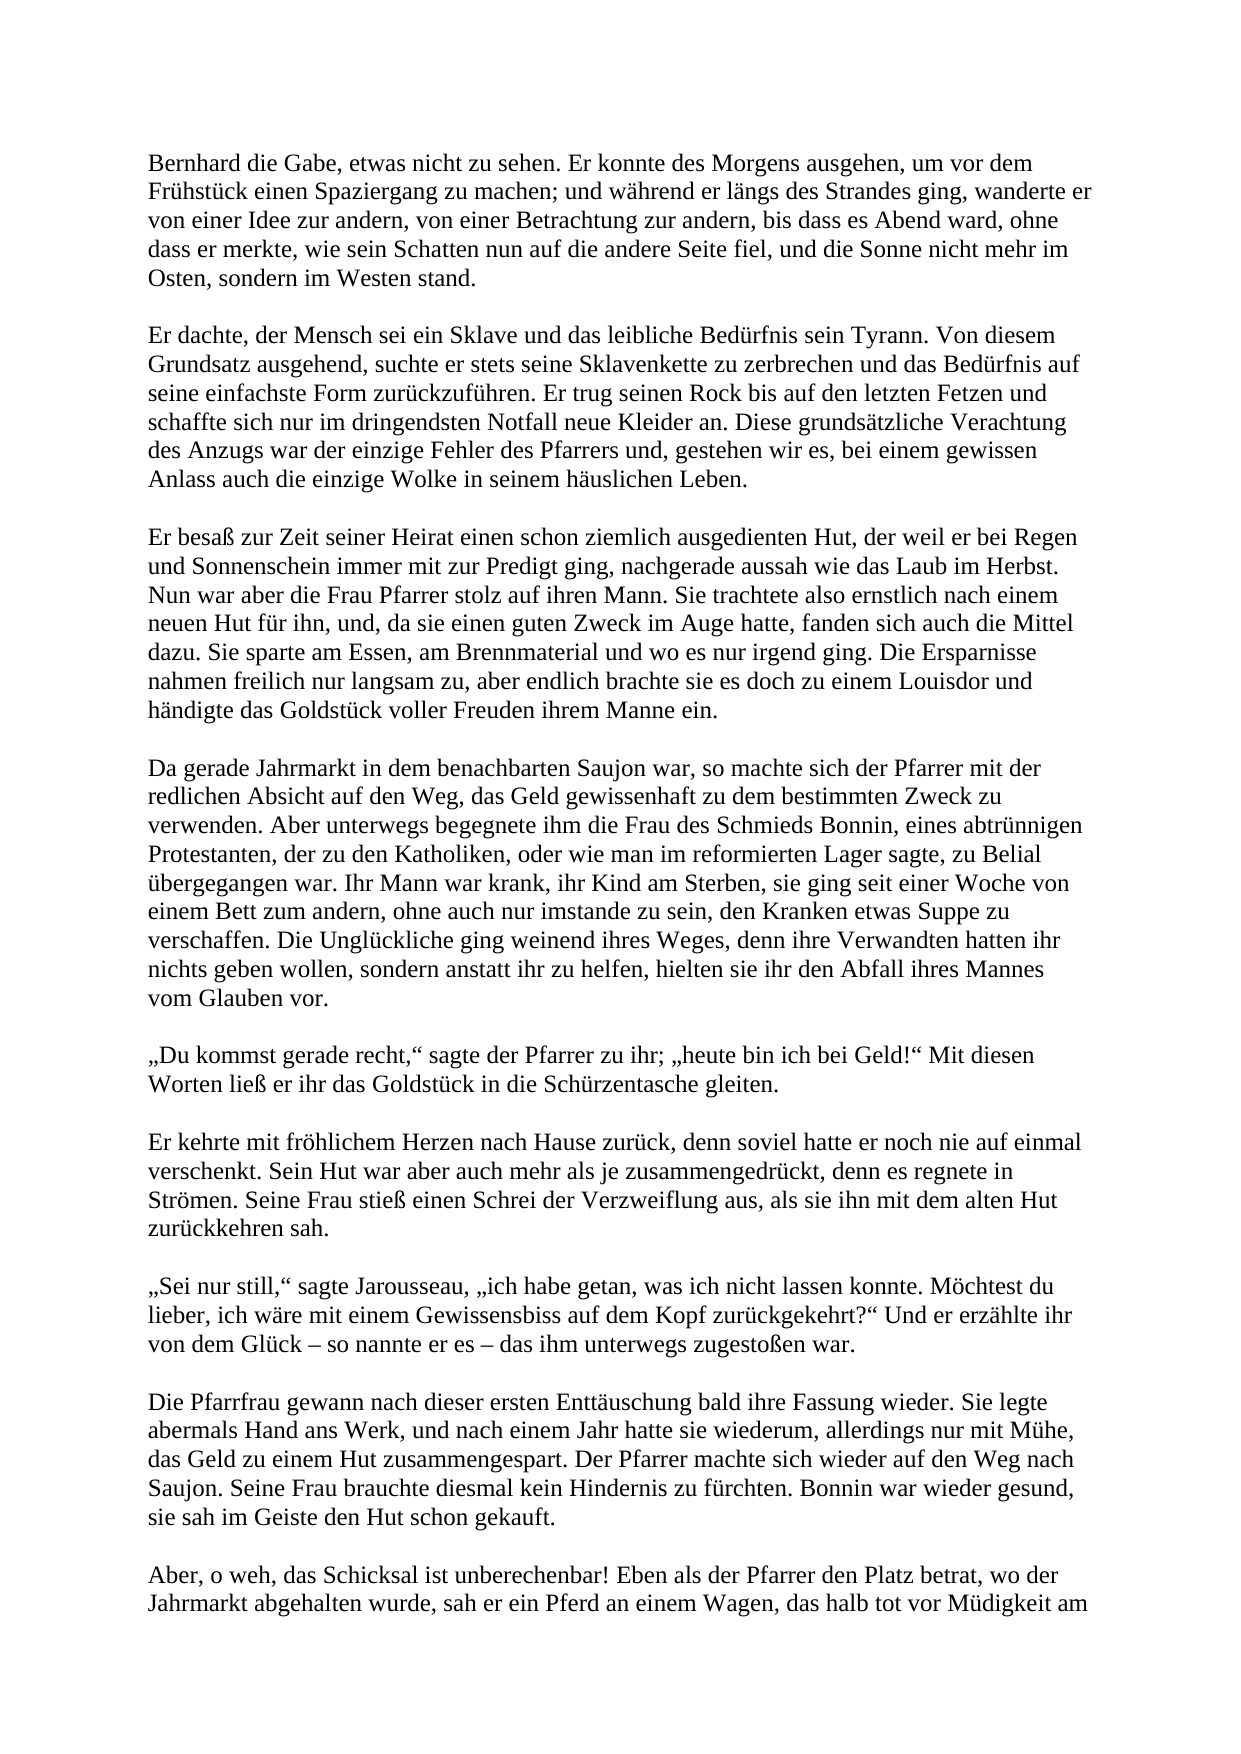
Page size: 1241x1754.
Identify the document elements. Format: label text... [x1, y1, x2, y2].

text Die Pfarrfrau gewann nach dieser ersten Enttäuschung bald ihre Fassung wieder. Sie legte abermals Hand ans Werk, und nach einem Jahr hatte sie wiederum, allerdings nur mit Mühe, das Geld zu einem Hut zusammengespart. Der Pfarrer machte sich wieder auf den Weg nach Saujon. Seine Frau brauchte diesmal kein Hindernis zu fürchten. Bonnin war wieder gesund, sie sah im Geiste den Hut schon gekauft. [148, 1387, 1093, 1531]
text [148, 148, 1093, 291]
text Er kehrte mit fröhlichem Herzen nach Hause zurück, denn soviel hatte er noch nie auf einmal verschenkt. Sein Hut war aber auch mehr als je zusammengedrückt, denn es regnete in Strömen. Seine Frau stieß einen Schrei der Verzweiflung aus, als sie ihn mit dem alten Hut zurückkehren sah. [148, 1127, 1093, 1242]
text „Sei nur still,“ sagte Jarousseau, „ich habe getan, was ich nicht lassen konnte. Möchtest du lieber, ich wäre mit einem Gewissensbiss auf dem Kopf zurückgekehrt?“ Und er erzählte ihr von dem Glück – so nannte er es – das ihm unterwegs zugestoßen war. [148, 1271, 1093, 1358]
text Da gerade Jahrmarkt in dem benachbarten Saujon war, so machte sich der Pfarrer mit der redlichen Absicht auf den Weg, das Geld gewissenhaft zu dem bestimmten Zweck zu verwenden. Aber unterwegs begegnete ihm die Frau des Schmieds Bonnin, eines abtrünnigen Protestanten, der zu den Katholiken, oder wie man im reformierten Lager sagte, zu Belial übergegangen war. Ihr Mann war krank, ihr Kind am Sterben, sie ging seit einer Woche von einem Bett zum andern, ohne auch nur imstande zu sein, den Kranken etwas Suppe zu verschaffen. Die Unglückliche ging weinend ihres Weges, denn ihre Verwandten hatten ihr nichts geben wollen, sondern anstatt ihr zu helfen, hielten sie ihr den Abfall ihres Mannes vom Glauben vor. [148, 753, 1093, 1011]
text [148, 1560, 1093, 1617]
text „Du kommst gerade recht,“ sagte der Pfarrer zu ihr; „heute bin ich bei Geld!“ Mit diesen Worten ließ er ihr das Goldstück in die Schürzentasche gleiten. [148, 1041, 1093, 1098]
text Er dachte, der Mensch sei ein Sklave und das leibliche Bedürfnis sein Tyrann. Von diesem Grundsatz ausgehend, suchte er stets seine Sklavenkette zu zerbrechen und das Bedürfnis auf seine einfachste Form zurückzuführen. Er trug seinen Rock bis auf den letzten Fetzen und schaffte sich nur im dringendsten Notfall neue Kleider an. Diese grundsätzliche Verachtung des Anzugs war der einzige Fehler des Pfarrers und, gestehen wir es, bei einem gewissen Anlass auch die einzige Wolke in seinem häuslichen Leben. [148, 321, 1093, 493]
text Er besaß zur Zeit seiner Heirat einen schon ziemlich ausgedienten Hut, der weil er bei Regen und Sonnenschein immer mit zur Predigt ging, nachgerade aussah wie das Laub im Herbst. Nun war aber die Frau Pfarrer stolz auf ihren Mann. Sie trachtete also ernstlich nach einem neuen Hut für ihn, und, da sie einen guten Zweck im Auge hatte, fanden sich auch die Mittel dazu. Sie sparte am Essen, am Brennmaterial und wo es nur irgend ging. Die Ersparnisse nahmen freilich nur langsam zu, aber endlich brachte sie es doch zu einem Louisdor und händigte das Goldstück voller Freuden ihrem Manne ein. [148, 522, 1093, 723]
